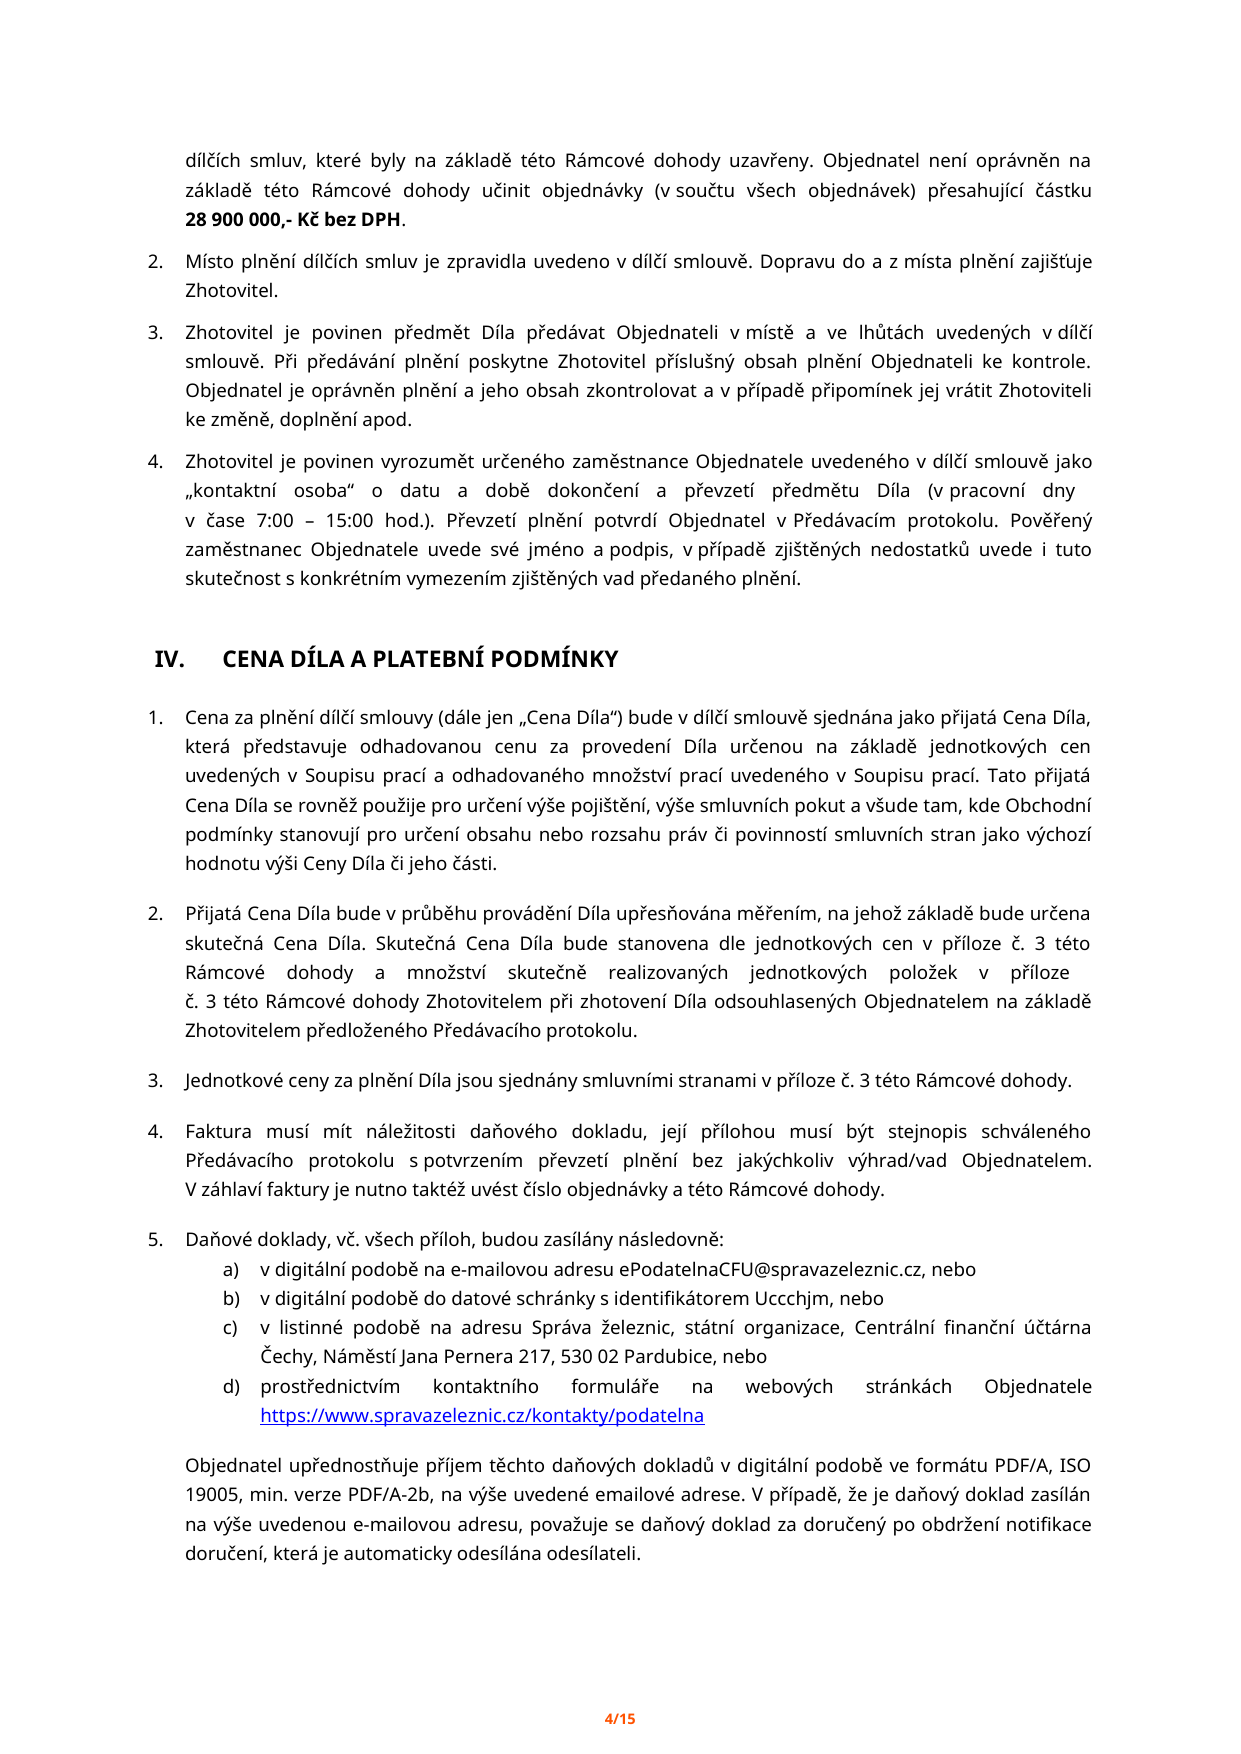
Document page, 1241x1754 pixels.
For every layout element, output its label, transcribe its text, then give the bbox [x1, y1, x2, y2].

list v digitální podobě na e-mailovou adresu ePodatelnaCFU@spravazeleznic.cz, nebo [223, 1256, 1093, 1281]
list Jednotkové ceny za plnění Díla jsou sjednány smluvními stranami v příloze č. 3 této Rámcové dohody. [148, 1068, 1093, 1093]
text Objednatel upřednostňuje příjem těchto daňových dokladů v digitální podobě ve formátu PDF/A, ISO 19005, min. verze PDF/A-2b, na výše uvedené emailové adrese. V případě, že je daňový doklad zasílán na výše uvedenou e-mailovou adresu, považuje se daňový doklad za doručený po obdržení notifikace doručení, která je automaticky odesílána odesílateli. [185, 1452, 1093, 1566]
list Přijatá Cena Díla bude v průběhu provádění Díla upřesňována měřením, na jehož základě bude určena skutečná Cena Díla. Skutečná Cena Díla bude stanovena dle jednotkových cen v příloze č. 3 této Rámcové dohody a množství skutečně realizovaných jednotkových položek v příloze č. 3 této Rámcové dohody Zhotovitelem při zhotovení Díla odsouhlasených Objednatelem na základě Zhotovitelem předloženého Předávacího protokolu. [148, 901, 1093, 1043]
text Zhotovitel je povinen předmět Díla předávat Objednateli v místě a ve lhůtách uvedených v dílčí smlouvě. Při předávání plnění poskytne Zhotovitel příslušný obsah plnění Objednateli ke kontrole. Objednatel je oprávněn plnění a jeho obsah zkontrolovat a v případě připomínek jej vrátit Zhotoviteli ke změně, doplnění apod. [148, 319, 1093, 432]
list v listinné podobě na adresu Správa železnic, státní organizace, Centrální finanční účtárna Čechy, Náměstí Jana Pernera 217, 530 02 Pardubice, nebo [223, 1314, 1093, 1369]
text Místo plnění dílčích smluv je zpravidla uvedeno v dílčí smlouvě. Dopravu do a z místa plnění zajišťuje Zhotovitel. [148, 248, 1093, 303]
list prostřednictvím kontaktního formuláře na webových stránkách Objednatele https://www.spravazeleznic.cz/kontakty/podatelna [223, 1373, 1093, 1428]
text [148, 148, 1093, 232]
list v digitální podobě do datové schránky s identifikátorem Uccchjm, nebo [223, 1285, 1093, 1311]
text Zhotovitel je povinen vyrozumět určeného zaměstnance Objednatele uvedeného v dílčí smlouvě jako „kontaktní osoba“ o datu a době dokončení a převzetí předmětu Díla (v pracovní dny v čase 7:00 – 15:00 hod.). Převzetí plnění potvrdí Objednatel v Předávacím protokolu. Pověřený zaměstnanec Objednatele uvede své jméno a podpis, v případě zjištěných nedostatků uvede i tuto skutečnost s konkrétním vymezením zjištěných vad předaného plnění. [148, 448, 1093, 591]
list Faktura musí mít náležitosti daňového dokladu, její přílohou musí být stejnopis schváleného Předávacího protokolu s potvrzením převzetí plnění bez jakýchkoliv výhrad/vad Objednatelem. V záhlaví faktury je nutno taktéž uvést číslo objednávky a této Rámcové dohody. [148, 1118, 1093, 1202]
list Cena za plnění dílčí smlouvy (dále jen „Cena Díla“) bude v dílčí smlouvě sjednána jako přijatá Cena Díla, která představuje odhadovanou cenu za provedení Díla určenou na základě jednotkových cen uvedených v Soupisu prací a odhadovaného množství prací uvedeného v Soupisu prací. Tato přijatá Cena Díla se rovněž použije pro určení výše pojištění, výše smluvních pokut a všude tam, kde Obchodní podmínky stanovují pro určení obsahu nebo rozsahu práv či povinností smluvních stran jako výchozí hodnotu výši Ceny Díla či jeho části. [148, 704, 1093, 876]
list Daňové doklady, vč. všech příloh, budou zasílány následovně: [148, 1227, 1093, 1252]
list CENA DÍLA A PLATEBNÍ PODMÍNKY [185, 643, 1093, 674]
